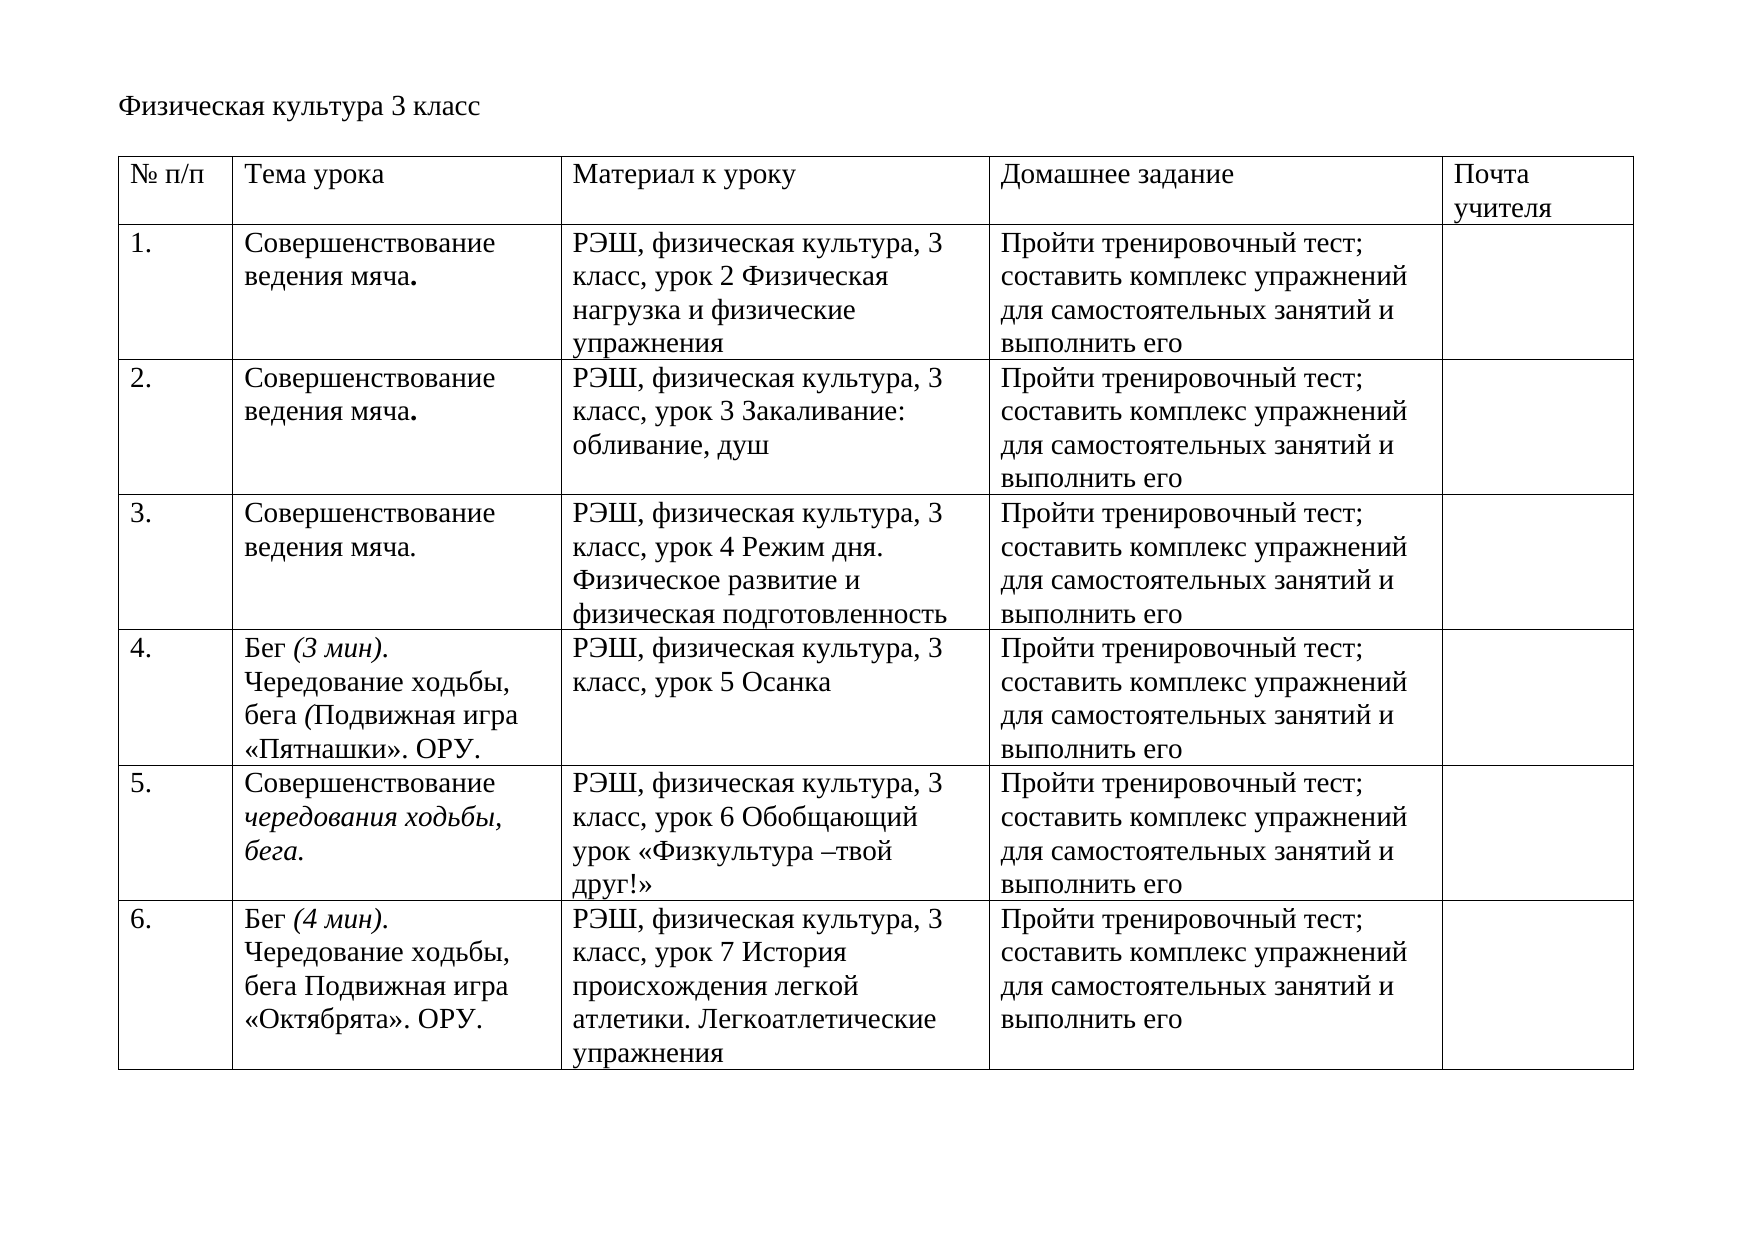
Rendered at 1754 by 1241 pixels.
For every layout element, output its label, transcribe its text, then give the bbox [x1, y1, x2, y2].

table_cell Пройти тренировочный тест; составить комплекс упражнений для самостоятельных занятий и выполнить его [990, 766, 1442, 900]
table_cell [119, 901, 232, 1068]
table_cell Пройти тренировочный тест; составить комплекс упражнений для самостоятельных занятий и выполнить его [990, 225, 1442, 359]
table_cell РЭШ, физическая культура, 3 класс, урок 5 Осанка [562, 630, 989, 764]
table_cell РЭШ, физическая культура, 3 класс, урок 6 Обобщающий урок «Физкультура –твой друг!» [562, 766, 989, 900]
table_cell РЭШ, физическая культура, 3 класс, урок 4 Режим дня. Физическое развитие и физическая подготовленность [562, 495, 989, 629]
table_cell [119, 495, 232, 629]
table_cell [119, 766, 232, 900]
table_cell [1443, 901, 1633, 1068]
table_cell Совершенствование ведения мяча. [233, 360, 561, 494]
table_cell [1443, 360, 1633, 494]
text Физическая культура 3 класс [118, 88, 1636, 122]
table_cell РЭШ, физическая культура, 3 класс, урок 7 История происхождения легкой атлетики. Легкоатлетические упражнения [562, 901, 989, 1068]
table_cell Пройти тренировочный тест; составить комплекс упражнений для самостоятельных занятий и выполнить его [990, 630, 1442, 764]
table_cell Совершенствование чередования ходьбы, бега. [233, 766, 561, 900]
table_cell Бег (4 мин). Чередование ходьбы, бега Подвижная игра «Октябрята». ОРУ. [233, 901, 561, 1068]
table_cell [119, 630, 232, 764]
table_cell [119, 225, 232, 359]
table_cell Совершенствование ведения мяча. [233, 495, 561, 629]
table_cell РЭШ, физическая культура, 3 класс, урок 3 Закаливание: обливание, душ [562, 360, 989, 494]
table_cell [1443, 630, 1633, 764]
table_cell [1443, 495, 1633, 629]
table_cell Бег (3 мин). Чередование ходьбы, бега (Подвижная игра «Пятнашки». ОРУ. [233, 630, 561, 764]
table_cell Пройти тренировочный тест; составить комплекс упражнений для самостоятельных занятий и выполнить его [990, 360, 1442, 494]
table_cell Совершенствование ведения мяча. [233, 225, 561, 359]
table_cell РЭШ, физическая культура, 3 класс, урок 2 Физическая нагрузка и физические упражнения [562, 225, 989, 359]
table_cell [119, 360, 232, 494]
table_header Домашнее задание [990, 157, 1442, 224]
table_header Тема урока [233, 157, 561, 224]
table_header № п/п [119, 157, 232, 224]
table_header Материал к уроку [562, 157, 989, 224]
table_cell Пройти тренировочный тест; составить комплекс упражнений для самостоятельных занятий и выполнить его [990, 901, 1442, 1068]
table_header Почта учителя [1443, 157, 1633, 224]
table_cell [1443, 766, 1633, 900]
table_cell [1443, 225, 1633, 359]
table_cell Пройти тренировочный тест; составить комплекс упражнений для самостоятельных занятий и выполнить его [990, 495, 1442, 629]
